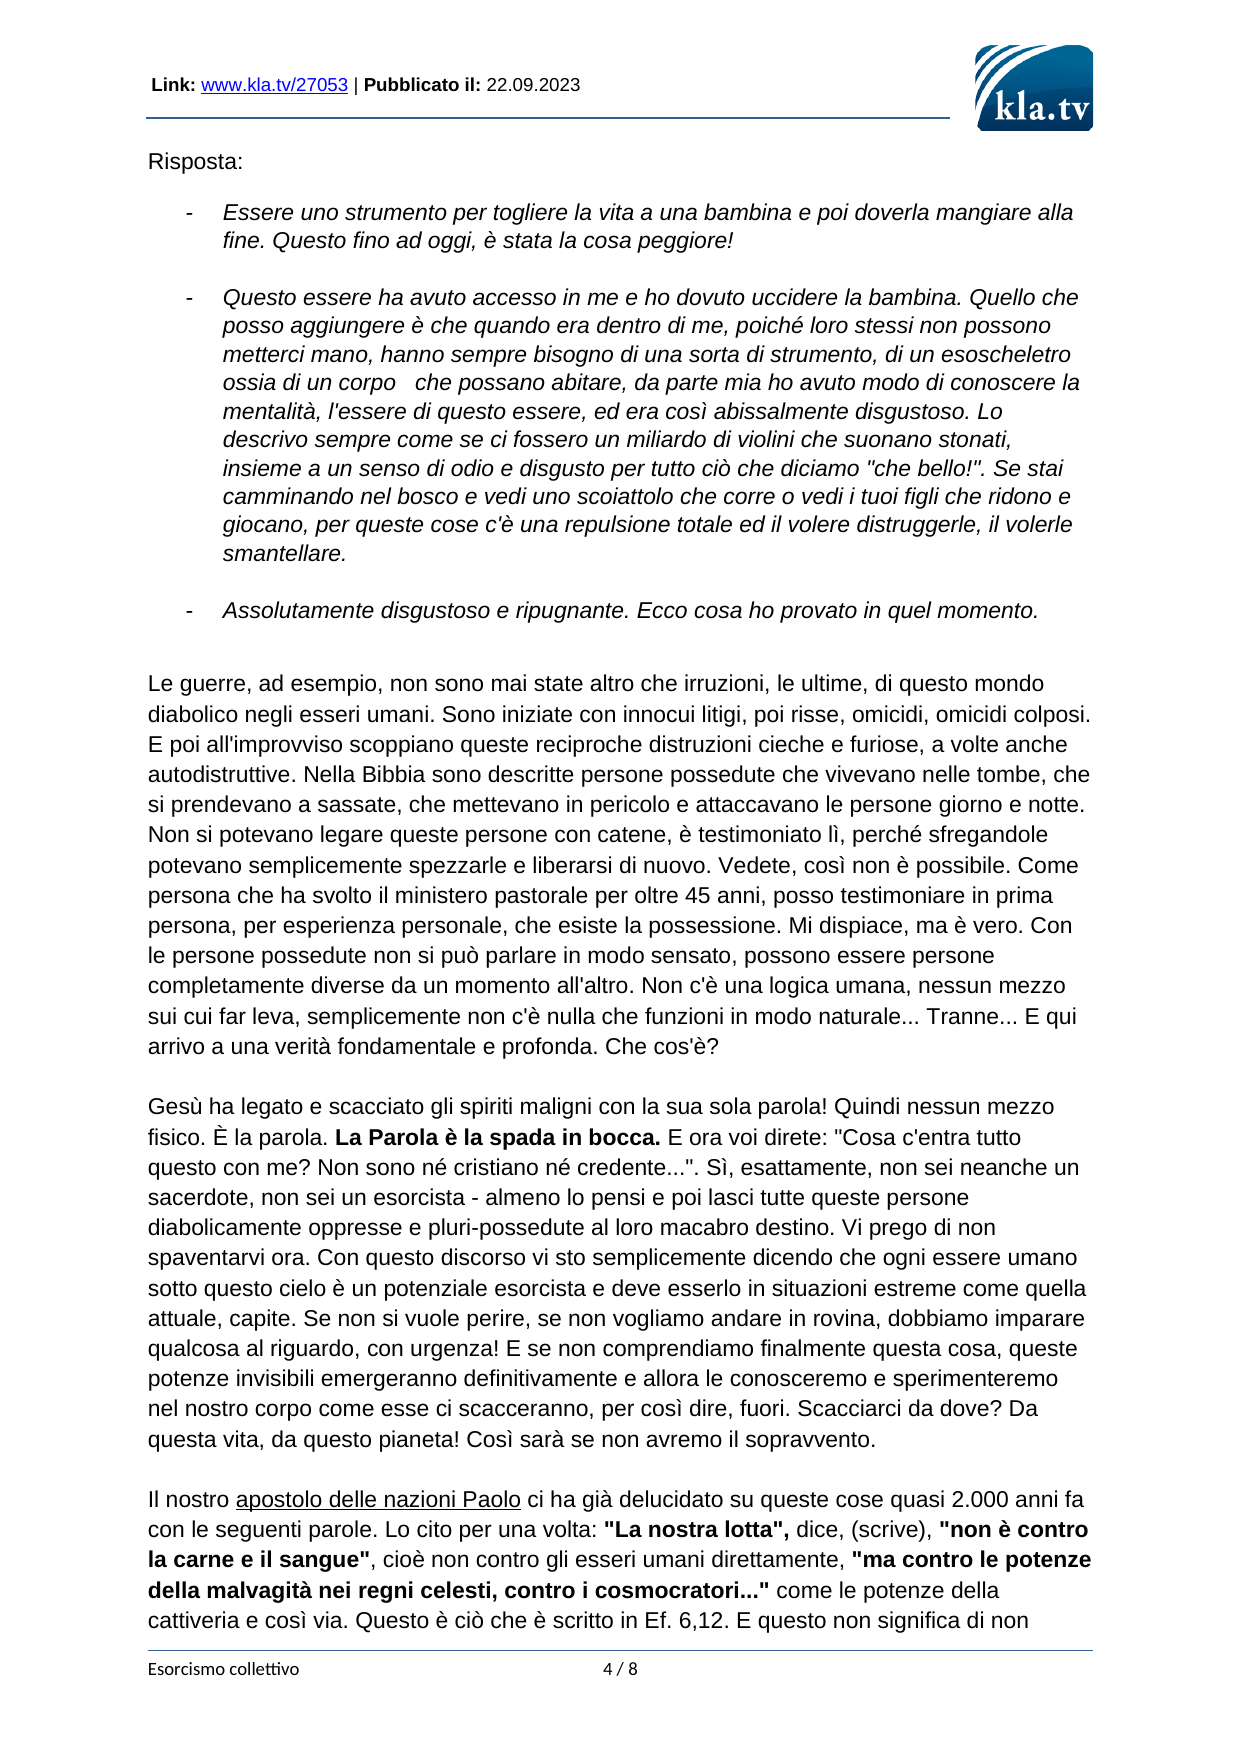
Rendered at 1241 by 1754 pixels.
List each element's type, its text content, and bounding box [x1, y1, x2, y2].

list Questo essere ha avuto accesso in me e ho dovuto uccidere la bambina. Quello che posso aggiungere è che quando era dentro di me, poiché loro stessi non possono metterci mano, hanno sempre bisogno di una sorta di strumento, di un esoscheletro ossia di un corpo che possano abitare, da parte mia ho avuto modo di conoscere la mentalità, l'essere di questo essere, ed era così abissalmente disgustoso. Lo descrivo sempre come se ci fossero un miliardo di violini che suonano stonati, insieme a un senso di odio e disgusto per tutto ciò che diciamo "che bello!". Se stai camminando nel bosco e vedi uno scoiattolo che corre o vedi i tuoi figli che ridono e giocano, per queste cose c'è una repulsione totale ed il volere distruggerle, il volerle smantellare. [185, 284, 1093, 566]
text Risposta: [148, 148, 1093, 174]
list Essere uno strumento per togliere la vita a una bambina e poi doverla mangiare alla fine. Questo fino ad oggi, è stata la cosa peggiore! [185, 199, 1093, 253]
list Assolutamente disgustoso e ripugnante. Ecco cosa ho provato in quel momento. [185, 597, 1093, 623]
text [148, 670, 1093, 1633]
